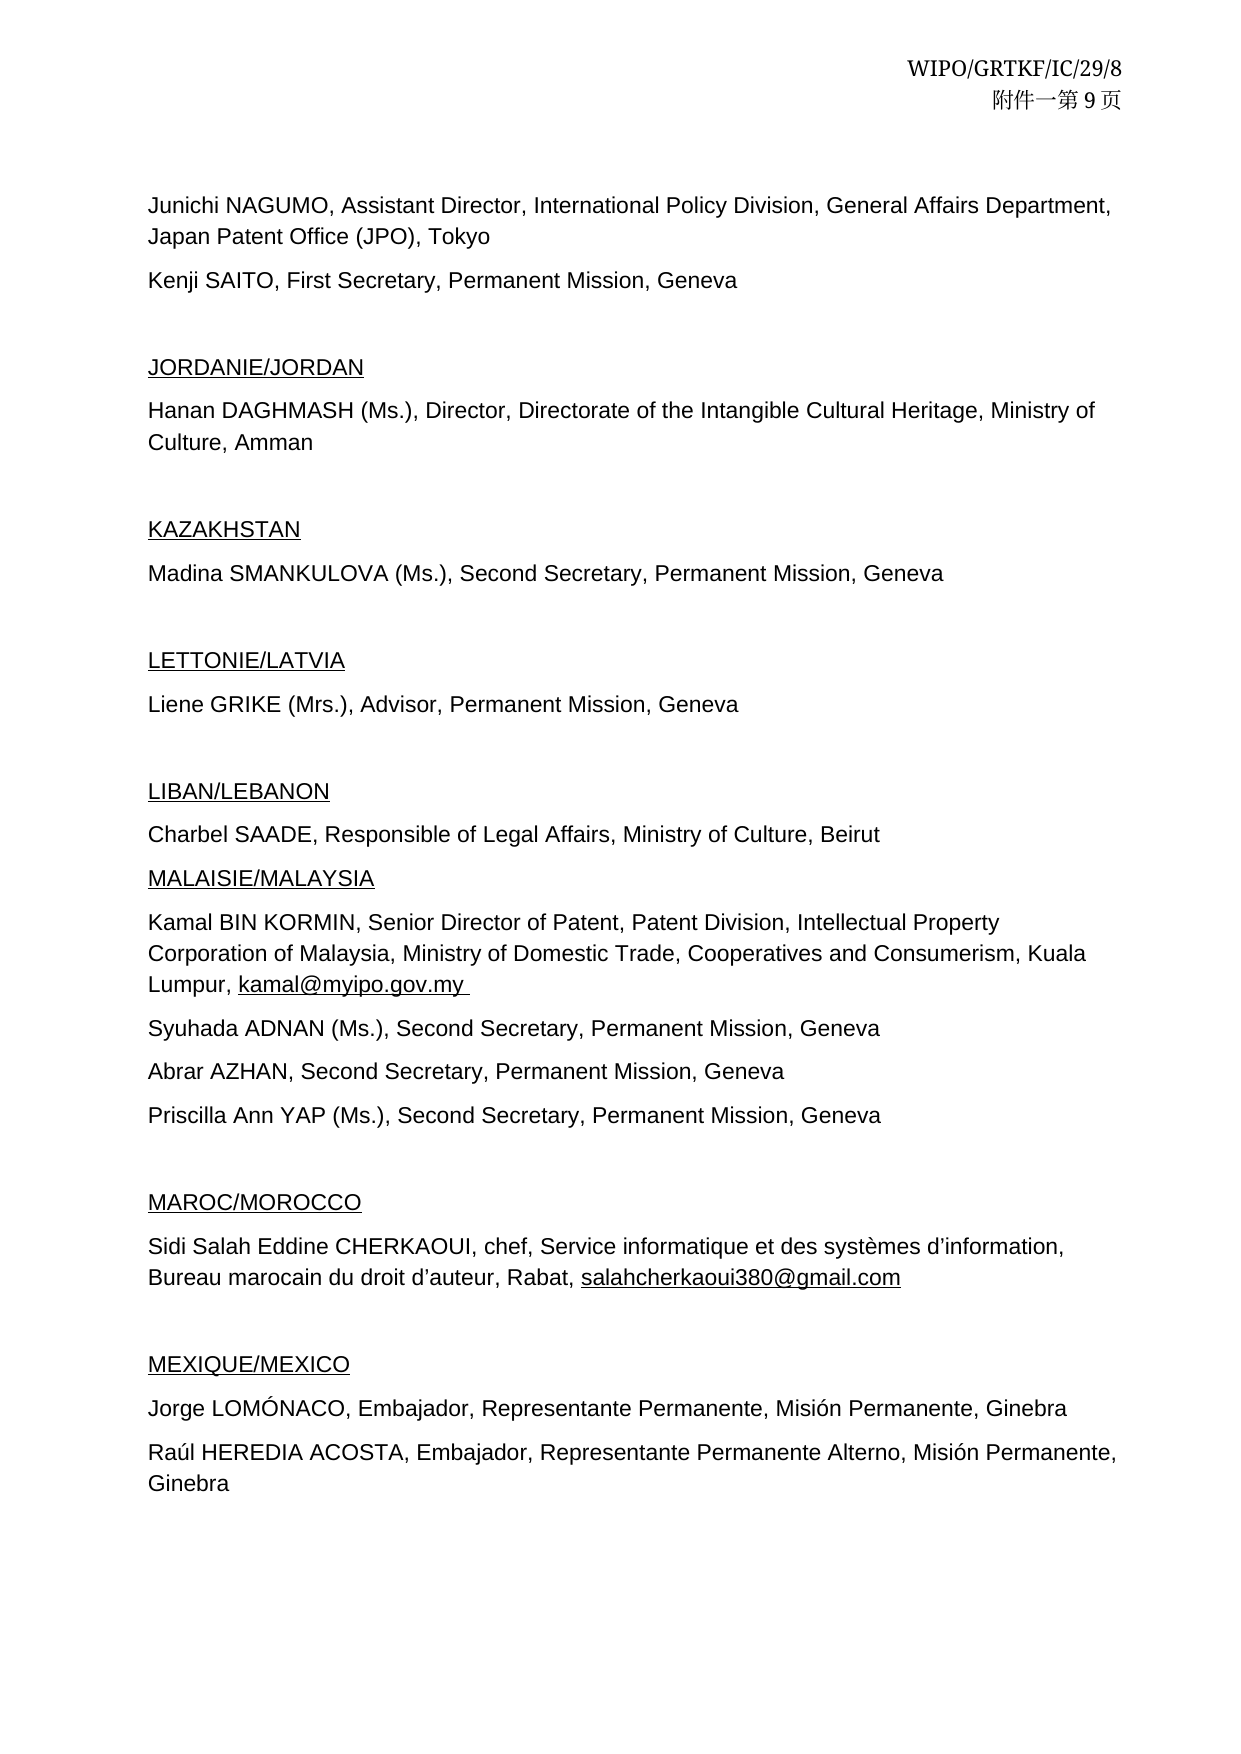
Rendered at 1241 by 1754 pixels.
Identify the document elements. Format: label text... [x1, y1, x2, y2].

text Jorge LOMÓNACO, Embajador, Representante Permanente, Misión Permanente, Ginebra [148, 1393, 1122, 1424]
text Junichi NAGUMO, Assistant Director, International Policy Division, General Affairs Department, Japan Patent Office (JPO), Tokyo [148, 189, 1122, 252]
text Liene GRIKE (Mrs.), Advisor, Permanent Mission, Geneva [148, 688, 1122, 719]
text LIBAN/LEBANON [148, 775, 1122, 807]
text Hanan DAGHMASH (Ms.), Director, Directorate of the Intangible Cultural Heritage, Ministry of Culture, Amman [148, 395, 1122, 457]
text Kenji SAITO, First Secretary, Permanent Mission, Geneva [148, 264, 1122, 295]
text MEXIQUE/MEXICO [148, 1349, 1122, 1380]
text KAZAKHSTAN [148, 513, 1122, 545]
text JORDANIE/JORDAN [148, 351, 1122, 383]
text MALAISIE/MALAYSIA [148, 863, 1122, 894]
text Syuhada ADNAN (Ms.), Second Secretary, Permanent Mission, Geneva [148, 1012, 1122, 1043]
text Raúl HEREDIA ACOSTA, Embajador, Representante Permanente Alterno, Misión Permanente, Ginebra [148, 1436, 1122, 1498]
text Kamal BIN KORMIN, Senior Director of Patent, Patent Division, Intellectual Property Corporation of Malaysia, Ministry of Domestic Trade, Cooperatives and Consumerism, Kuala Lumpur, kamal@myipo.gov.my [148, 906, 1122, 1000]
text Priscilla Ann YAP (Ms.), Second Secretary, Permanent Mission, Geneva [148, 1099, 1122, 1131]
text LETTONIE/LATVIA [148, 644, 1122, 676]
text Sidi Salah Eddine CHERKAOUI, chef, Service informatique et des systèmes d’information, Bureau marocain du droit d’auteur, Rabat, salahcherkaoui380@gmail.com [148, 1231, 1122, 1293]
text Charbel SAADE, Responsible of Legal Affairs, Ministry of Culture, Beirut [148, 819, 1122, 850]
text MAROC/MOROCCO [148, 1187, 1122, 1218]
text Madina SMANKULOVA (Ms.), Second Secretary, Permanent Mission, Geneva [148, 557, 1122, 588]
text Abrar AZHAN, Second Secretary, Permanent Mission, Geneva [148, 1056, 1122, 1087]
